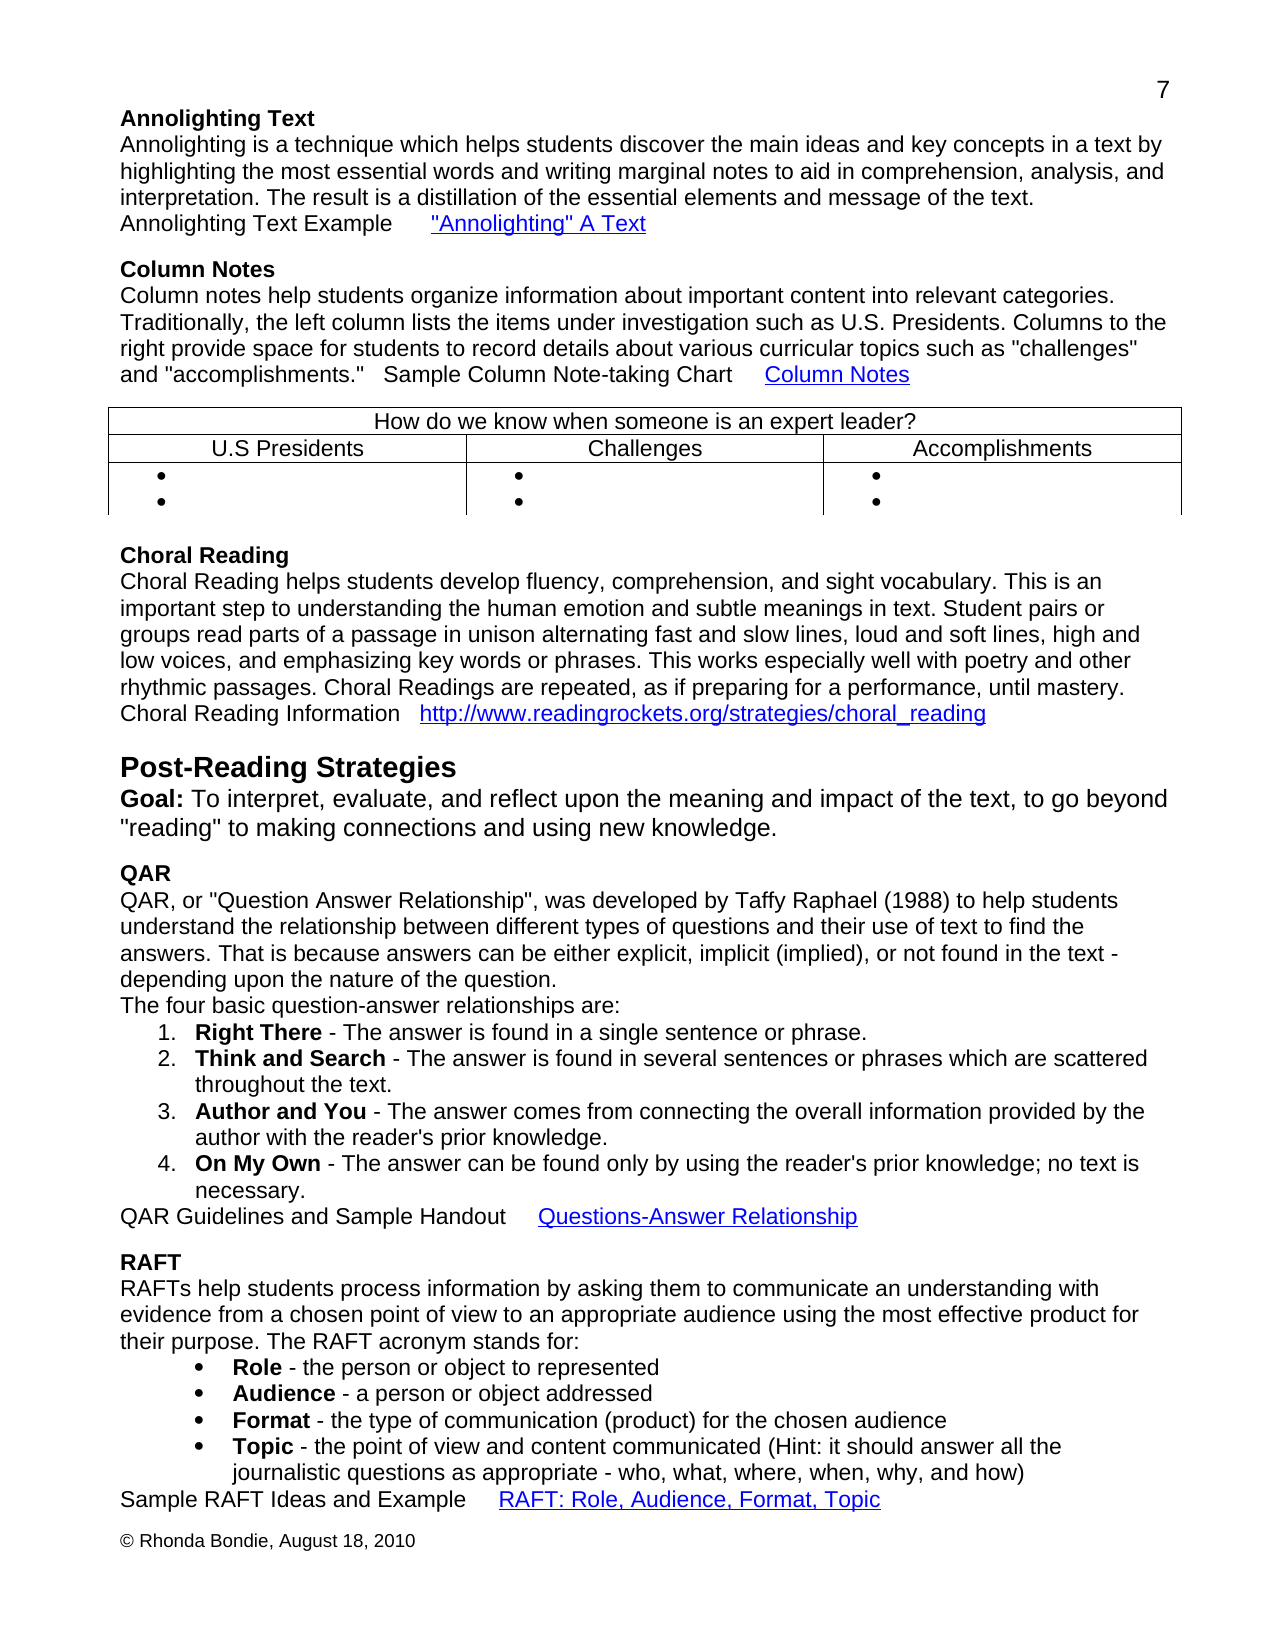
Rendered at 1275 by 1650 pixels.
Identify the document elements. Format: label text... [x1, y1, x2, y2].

table_cell [467, 463, 823, 489]
table_cell [109, 463, 466, 489]
text QAR, or "Question Answer Relationship", was developed by Taffy Raphael (1988) to help students understand the relationship between different types of questions and their use of text to find the answers. That is because answers can be either explicit, implicit (implied), or not found in the text - depending upon the nature of the question. [120, 887, 1170, 992]
table_cell Challenges [467, 435, 823, 462]
text QAR [120, 860, 1170, 887]
text Annolighting Text [120, 105, 1170, 131]
text RAFT [120, 1248, 1170, 1275]
text Column Notes [120, 256, 1170, 282]
text Choral helps students develop fluency, comprehension, and sight vocabulary. This is an important step to understanding the human emotion and subtle meanings in text. Student pairs or groups read parts of a passage in unison alternating fast and slow lines, loud and soft lines, high and low voices, and emphasizing key words or phrases. This works especially well with poetry and other rhythmic passages. Choral are repeated, as if preparing for a performance, until mastery. Choral Reading Information http://www.readingrockets.org/strategies/choral_reading [120, 568, 1170, 726]
table_cell [467, 489, 823, 515]
text The four basic question-answer relationships are: [120, 992, 1170, 1018]
table_header How do we know when someone is an expert leader? [109, 408, 1181, 434]
list Author and You - The answer comes from connecting the overall information provided by the author with the reader's prior knowledge. [157, 1098, 1170, 1150]
table_cell [109, 489, 466, 515]
text RAFTs help students process information by asking them to communicate an understanding with evidence from a chosen point of view to an appropriate audience using the most effective product for their purpose. The RAFT acronym stands for: [120, 1275, 1170, 1354]
list Think and Search - The answer is found in several sentences or phrases which are scattered throughout the text. [157, 1045, 1170, 1098]
list Audience - a person or object addressed [195, 1380, 1170, 1407]
text Column notes help students organize information about important content into relevant categories. Traditionally, the left column lists the items under investigation such as Presidents. Columns to the right provide space for students to record details about various curricular topics such as "challenges" and "accomplishments." Sample Column Note-taking Chart Column Notes [120, 282, 1170, 388]
table_cell Accomplishments [824, 435, 1181, 462]
text Post-Reading Strategies [120, 750, 1170, 784]
text Sample RAFT Ideas and Example RAFT: Role, Audience, Format, Topic [120, 1486, 1170, 1512]
list Role - the person or object to represented [195, 1354, 1170, 1380]
list Right There - The answer is found in a single sentence or phrase. [157, 1018, 1170, 1045]
text Annolighting is a technique which helps students discover the main ideas and key concepts in a text by highlighting the most essential words and writing marginal notes to aid in comprehension, analysis, and interpretation. The result is a distillation of the essential elements and message of the text. Annolighting Text Example "Annolighting" A Text [120, 131, 1170, 237]
list Format - the type of communication (product) for the chosen audience [195, 1407, 1170, 1433]
table_cell [824, 489, 1181, 515]
text QAR Guidelines and Sample Handout Questions-Answer Relationship [120, 1203, 1170, 1229]
text Choral [120, 542, 1170, 568]
list On My Own - The answer can be found only by using the reader's prior knowledge; no text is necessary. [157, 1150, 1170, 1203]
text Goal: To interpret, evaluate, and reflect upon the meaning and impact of the text, to go beyond "reading" to making connections and using new knowledge. [120, 784, 1170, 841]
table_cell [824, 463, 1181, 489]
table_cell U.S Presidents [109, 435, 466, 462]
list Topic - the point of view and content communicated (Hint: it should answer all the journalistic questions as appropriate - who, what, where, when, why, and how) [195, 1433, 1170, 1486]
